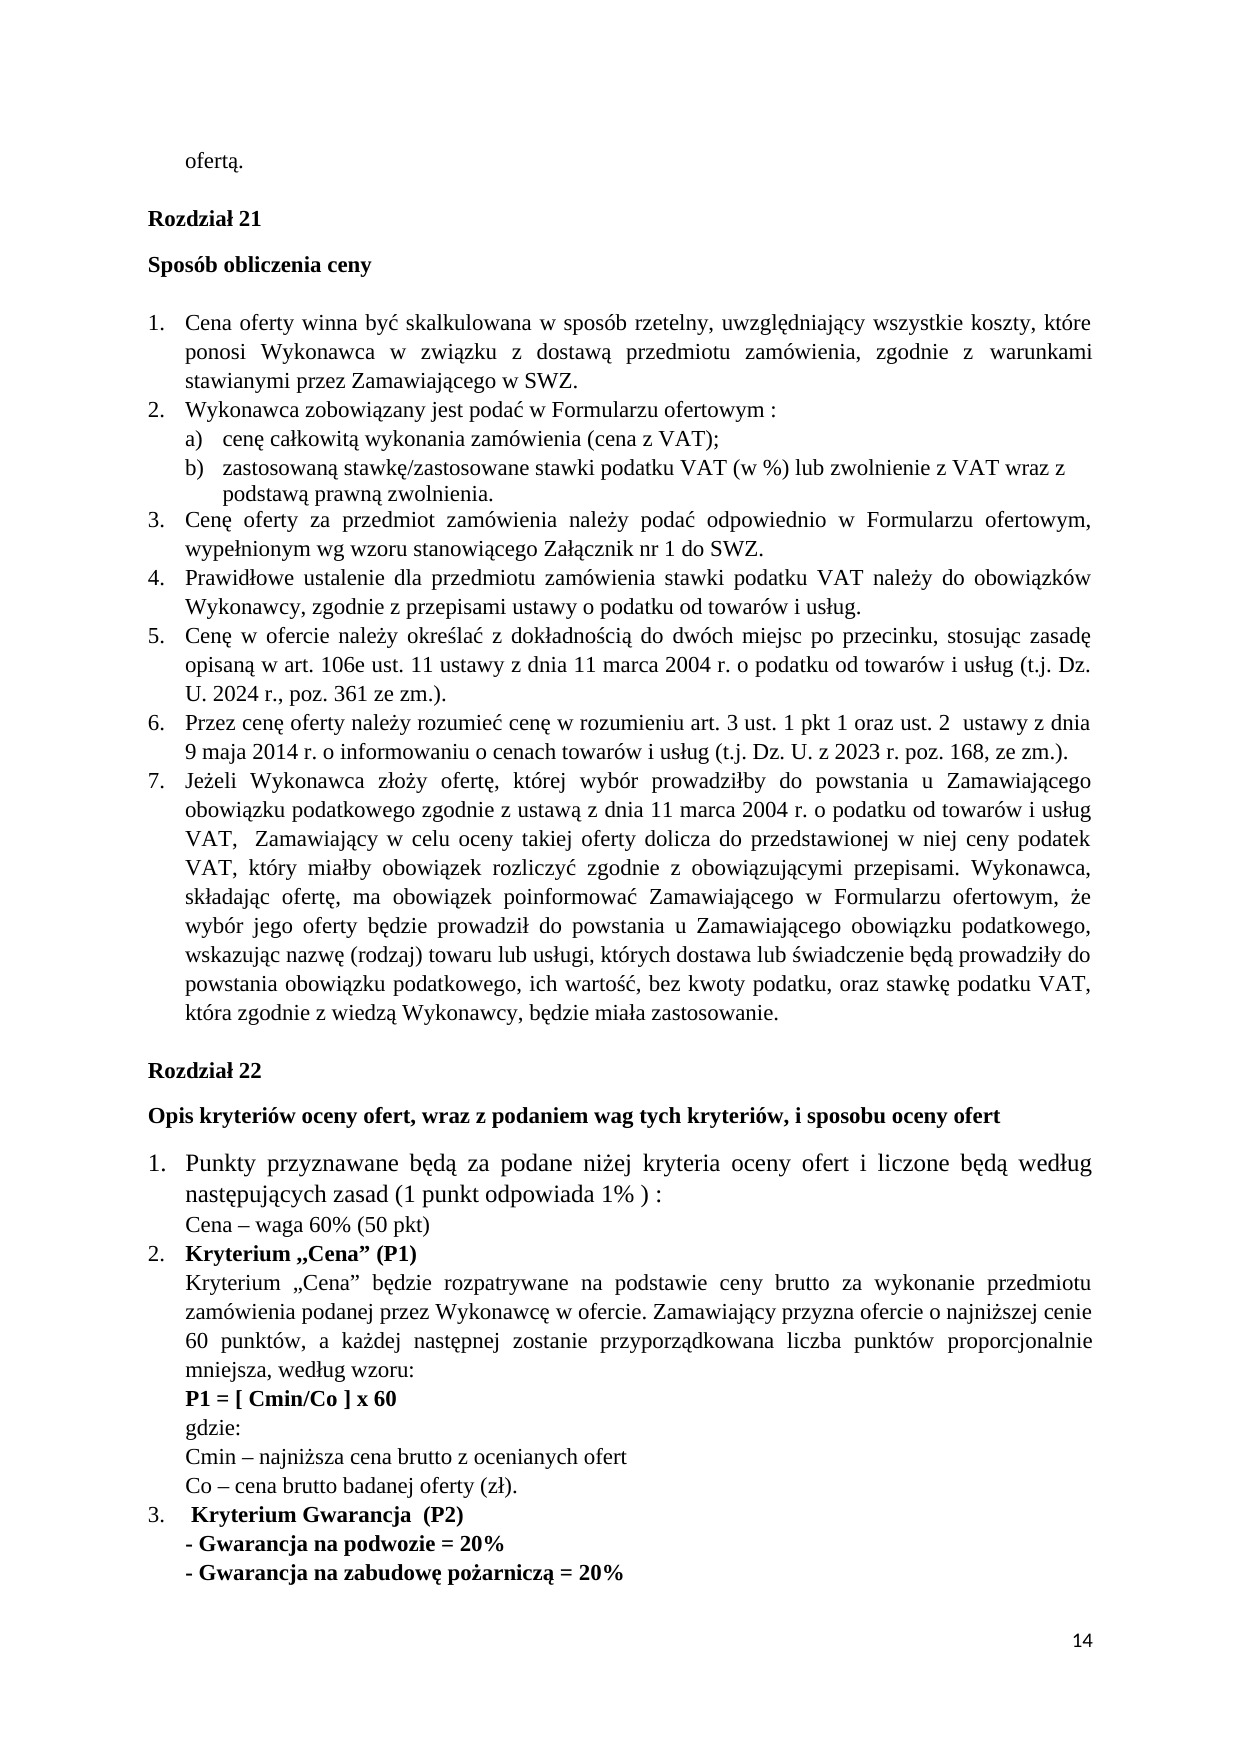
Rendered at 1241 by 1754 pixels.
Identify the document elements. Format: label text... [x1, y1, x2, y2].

list zastosowaną stawkę/zastosowane stawki podatku VAT (w %) lub zwolnienie z VAT wraz z podstawą prawną zwolnienia. [185, 454, 1093, 507]
list Cena oferty winna być skalkulowana w sposób rzetelny, uwzględniający wszystkie koszty, które ponosi Wykonawca w związku z dostawą przedmiotu zamówienia, zgodnie z warunkami stawianymi przez Zamawiającego w SWZ. [148, 309, 1093, 393]
text P1 = [ Cmin/Co ] x 60 [185, 1385, 1093, 1411]
list Wykonawca zobowiązany jest podać w Formularzu ofertowym : [148, 396, 1093, 422]
text Co – cena brutto badanej oferty (zł). [185, 1472, 1093, 1498]
list Cenę w ofercie należy określać z dokładnością do dwóch miejsc po przecinku, stosując zasadę opisaną w art. 106e ust. 11 ustawy z dnia 11 marca 2004 r. o podatku od towarów i usług (t.j. Dz. U. 2024 r., poz. 361 ze zm.). [148, 622, 1093, 707]
text gdzie: Cmin – najniższa cena brutto z ocenianych ofert [185, 1414, 1093, 1469]
text Rozdział 21 [148, 206, 1093, 232]
list Punkty przyznawane będą za podane niżej kryteria oceny ofert i liczone będą według następujących zasad (1 punkt odpowiada 1% ) : [148, 1148, 1093, 1208]
text Cena – waga 60% (50 pkt) [185, 1211, 1093, 1237]
list Cenę oferty za przedmiot zamówienia należy podać odpowiednio w Formularzu ofertowym, wypełnionym wg wzoru stanowiącego Załącznik nr 1 do SWZ. [148, 507, 1093, 562]
text Opis kryteriów oceny ofert, wraz z podaniem wag tych kryteriów, i sposobu oceny ofert [148, 1102, 1093, 1129]
list Kryterium Gwarancja (P2) [148, 1501, 1093, 1527]
list Prawidłowe ustalenie dla przedmiotu zamówienia stawki podatku VAT należy do obowiązków Wykonawcy, zgodnie z przepisami ustawy o podatku od towarów i usług. [148, 564, 1093, 620]
list Jeżeli Wykonawca złoży ofertę, której wybór prowadziłby do powstania u Zamawiającego obowiązku podatkowego zgodnie z ustawą z dnia 11 marca 2004 r. o podatku od towarów i usług VAT, Zamawiający w celu oceny takiej oferty dolicza do przedstawionej w niej ceny podatek VAT, który miałby obowiązek rozliczyć zgodnie z obowiązującymi przepisami. Wykonawca, składając ofertę, ma obowiązek poinformować Zamawiającego w Formularzu ofertowym, że wybór jego oferty będzie prowadził do powstania u Zamawiającego obowiązku podatkowego, wskazując nazwę (rodzaj) towaru lub usługi, których dostawa lub świadczenie będą prowadziły do powstania obowiązku podatkowego, ich wartość, bez kwoty podatku, oraz stawkę podatku VAT, która zgodnie z wiedzą Wykonawcy, będzie miała zastosowanie. [148, 767, 1093, 1025]
text Kryterium „Cena” będzie rozpatrywane na podstawie ceny brutto za wykonanie przedmiotu zamówienia podanej przez Wykonawcę w ofercie. Zamawiający przyzna ofercie o najniższej cenie 60 punktów, a każdej następnej zostanie przyporządkowana liczba punktów proporcjonalnie mniejsza, według wzoru: [185, 1269, 1093, 1382]
list Kryterium ,,Cena” (P1) [148, 1240, 1093, 1266]
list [148, 148, 1093, 174]
list Przez cenę oferty należy rozumieć cenę w rozumieniu art. 3 ust. 1 pkt 1 oraz ust. 2 ustawy z dnia 9 maja 2014 r. o informowaniu o cenach towarów i usług (t.j. Dz. U. z 2023 r. poz. 168, ze zm.). [148, 709, 1093, 764]
text - Gwarancja na podwozie = 20% [185, 1530, 1093, 1556]
text Rozdział 22 [148, 1057, 1093, 1083]
text - Gwarancja na zabudowę pożarniczą = 20% [185, 1559, 1093, 1585]
text Sposób obliczenia ceny [148, 251, 1093, 277]
list cenę całkowitą wykonania zamówienia (cena z VAT); [185, 425, 1093, 451]
